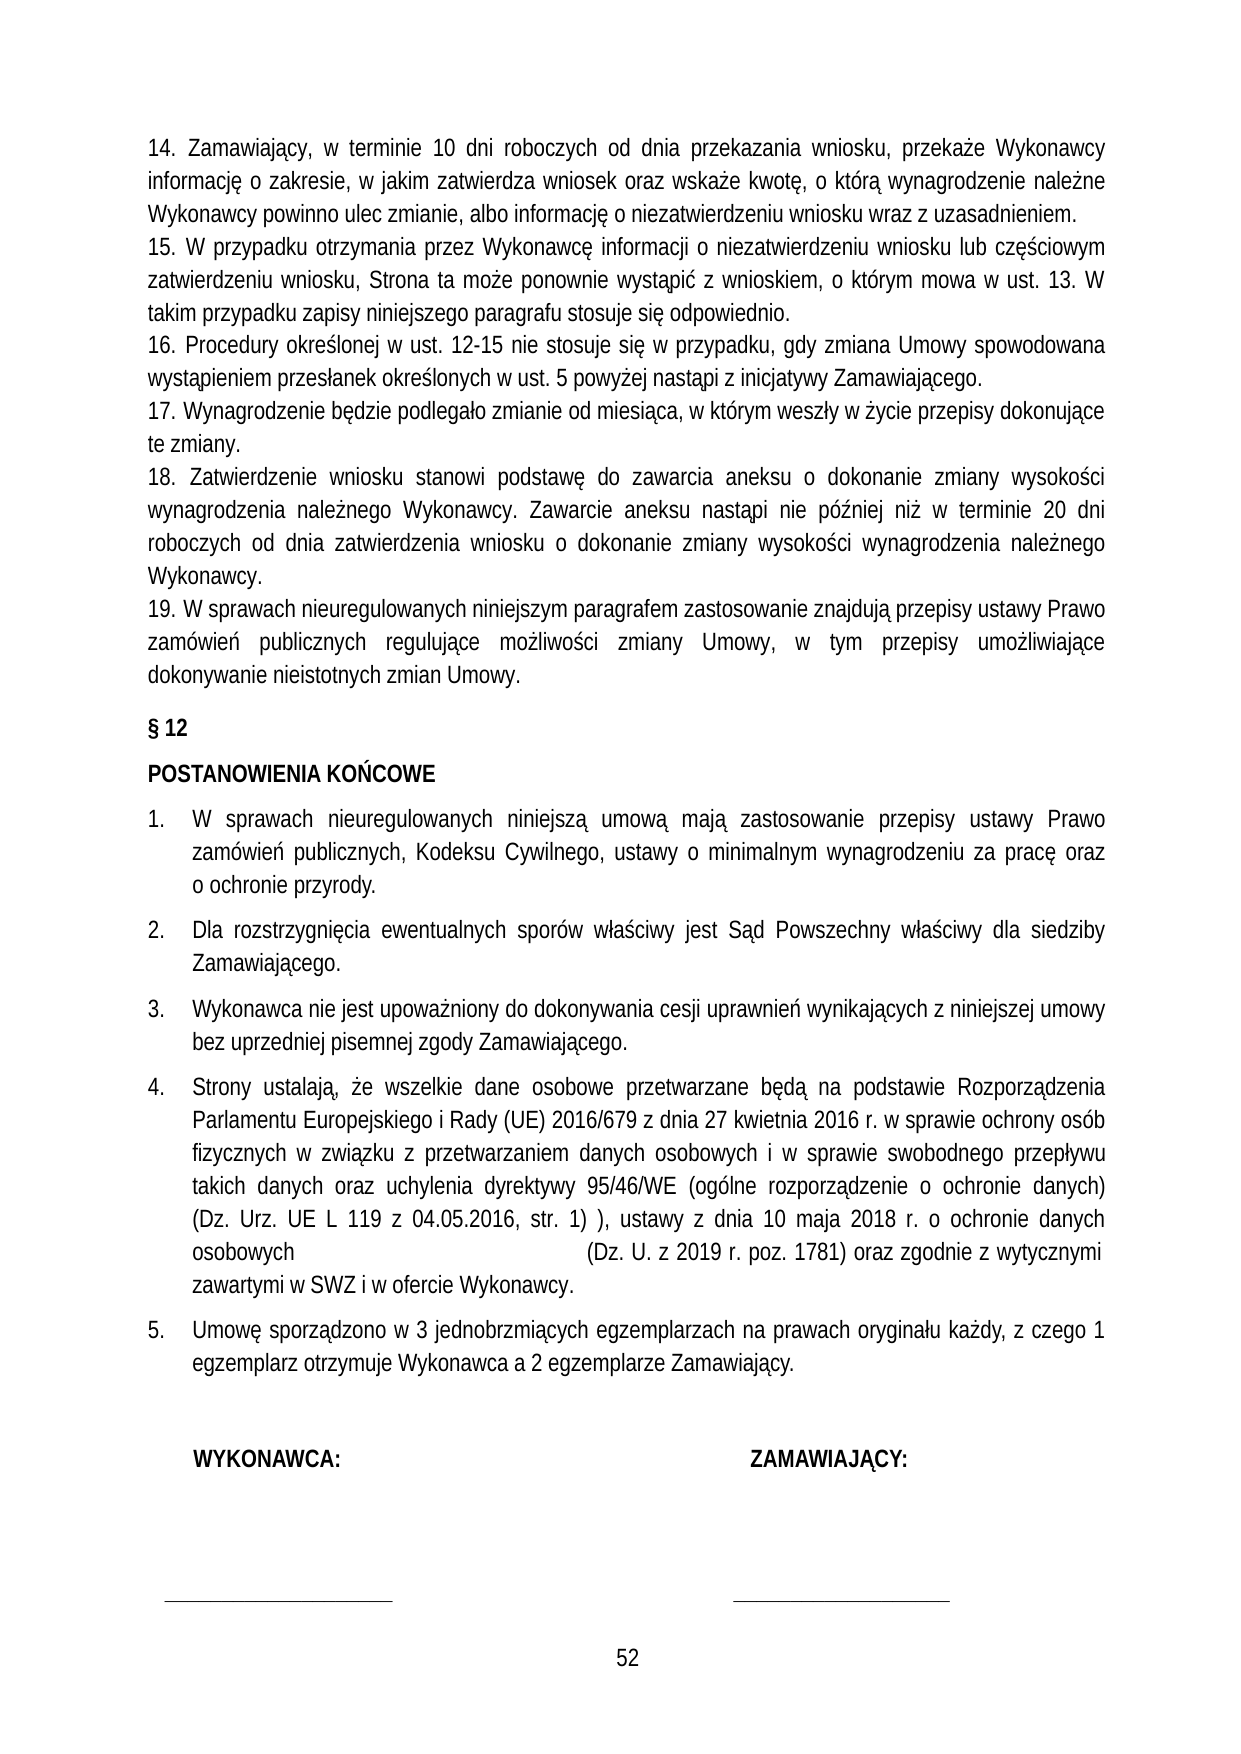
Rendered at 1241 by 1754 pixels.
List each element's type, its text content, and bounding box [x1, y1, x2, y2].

list Zamawiający, w terminie 10 dni roboczych od dnia przekazania wniosku, przekaże Wykonawcy informację o zakresie, w jakim zatwierdza wniosek oraz wskaże kwotę, o którą wynagrodzenie należne Wykonawcy powinno ulec zmianie, albo informację o niezatwierdzeniu wniosku wraz z uzasadnieniem. [148, 133, 1107, 227]
list W sprawach nieuregulowanych niniejszym paragrafem zastosowanie znajdują przepisy ustawy Prawo zamówień publicznych regulujące możliwości zmiany Umowy, w tym przepisy umożliwiające dokonywanie nieistotnych zmian Umowy. [148, 594, 1107, 688]
text § 12 [148, 713, 1107, 742]
text WYKONAWCA: ZAMAWIAJĄCY: [148, 1444, 1107, 1473]
list Dla rozstrzygnięcia ewentualnych sporów właściwy jest Sąd Powszechny właściwy dla siedziby Zamawiającego. [148, 915, 1107, 977]
list Umowę sporządzono w 3 jednobrzmiących egzemplarzach na prawach oryginału każdy, z czego 1 egzemplarz otrzymuje Wykonawca a 2 egzemplarze Zamawiający. [148, 1315, 1107, 1377]
text POSTANOWIENIA KOŃCOWE [148, 759, 1107, 787]
list Procedury określonej w ust. 12-15 nie stosuje się w przypadku, gdy zmiana Umowy spowodowana wystąpieniem przesłanek określonych w ust. 5 powyżej nastąpi z inicjatywy Zamawiającego. [148, 330, 1107, 392]
list Strony ustalają, że wszelkie dane osobowe przetwarzane będą na podstawie Rozporządzenia Parlamentu Europejskiego i Rady (UE) 2016/679 z dnia 27 kwietnia 2016 r. w sprawie ochrony osób fizycznych w związku z przetwarzaniem danych osobowych i w sprawie swobodnego przepływu takich danych oraz uchylenia dyrektywy 95/46/WE (ogólne rozporządzenie o ochronie danych) (Dz. Urz. UE L 119 z 04.05.2016, str. 1) ), ustawy z dnia 10 maja 2018 r. o ochronie danych osobowych (Dz. U. z 2019 r. poz. 1781) oraz zgodnie z wytycznymi zawartymi w SWZ i w ofercie Wykonawcy. [148, 1072, 1107, 1298]
text ____________________ ___________________ [148, 1576, 1107, 1604]
list Wykonawca nie jest upoważniony do dokonywania cesji uprawnień wynikających z niniejszej umowy bez uprzedniej pisemnej zgody Zamawiającego. [148, 994, 1107, 1055]
list W przypadku otrzymania przez Wykonawcę informacji o niezatwierdzeniu wniosku lub częściowym zatwierdzeniu wniosku, Strona ta może ponownie wystąpić z wnioskiem, o którym mowa w ust. 13. W takim przypadku zapisy niniejszego paragrafu stosuje się odpowiednio. [148, 232, 1107, 326]
list Zatwierdzenie wniosku stanowi podstawę do zawarcia aneksu o dokonanie zmiany wysokości wynagrodzenia należnego Wykonawcy. Zawarcie aneksu nastąpi nie później niż w terminie 20 dni roboczych od dnia zatwierdzenia wniosku o dokonanie zmiany wysokości wynagrodzenia należnego Wykonawcy. [148, 462, 1107, 589]
list Wynagrodzenie będzie podlegało zmianie od miesiąca, w którym weszły w życie przepisy dokonujące te zmiany. [148, 396, 1107, 458]
list W sprawach nieuregulowanych niniejszą umową mają zastosowanie przepisy ustawy Prawo zamówień publicznych, Kodeksu Cywilnego, ustawy o minimalnym wynagrodzeniu za pracę oraz o ochronie przyrody. [148, 804, 1107, 899]
